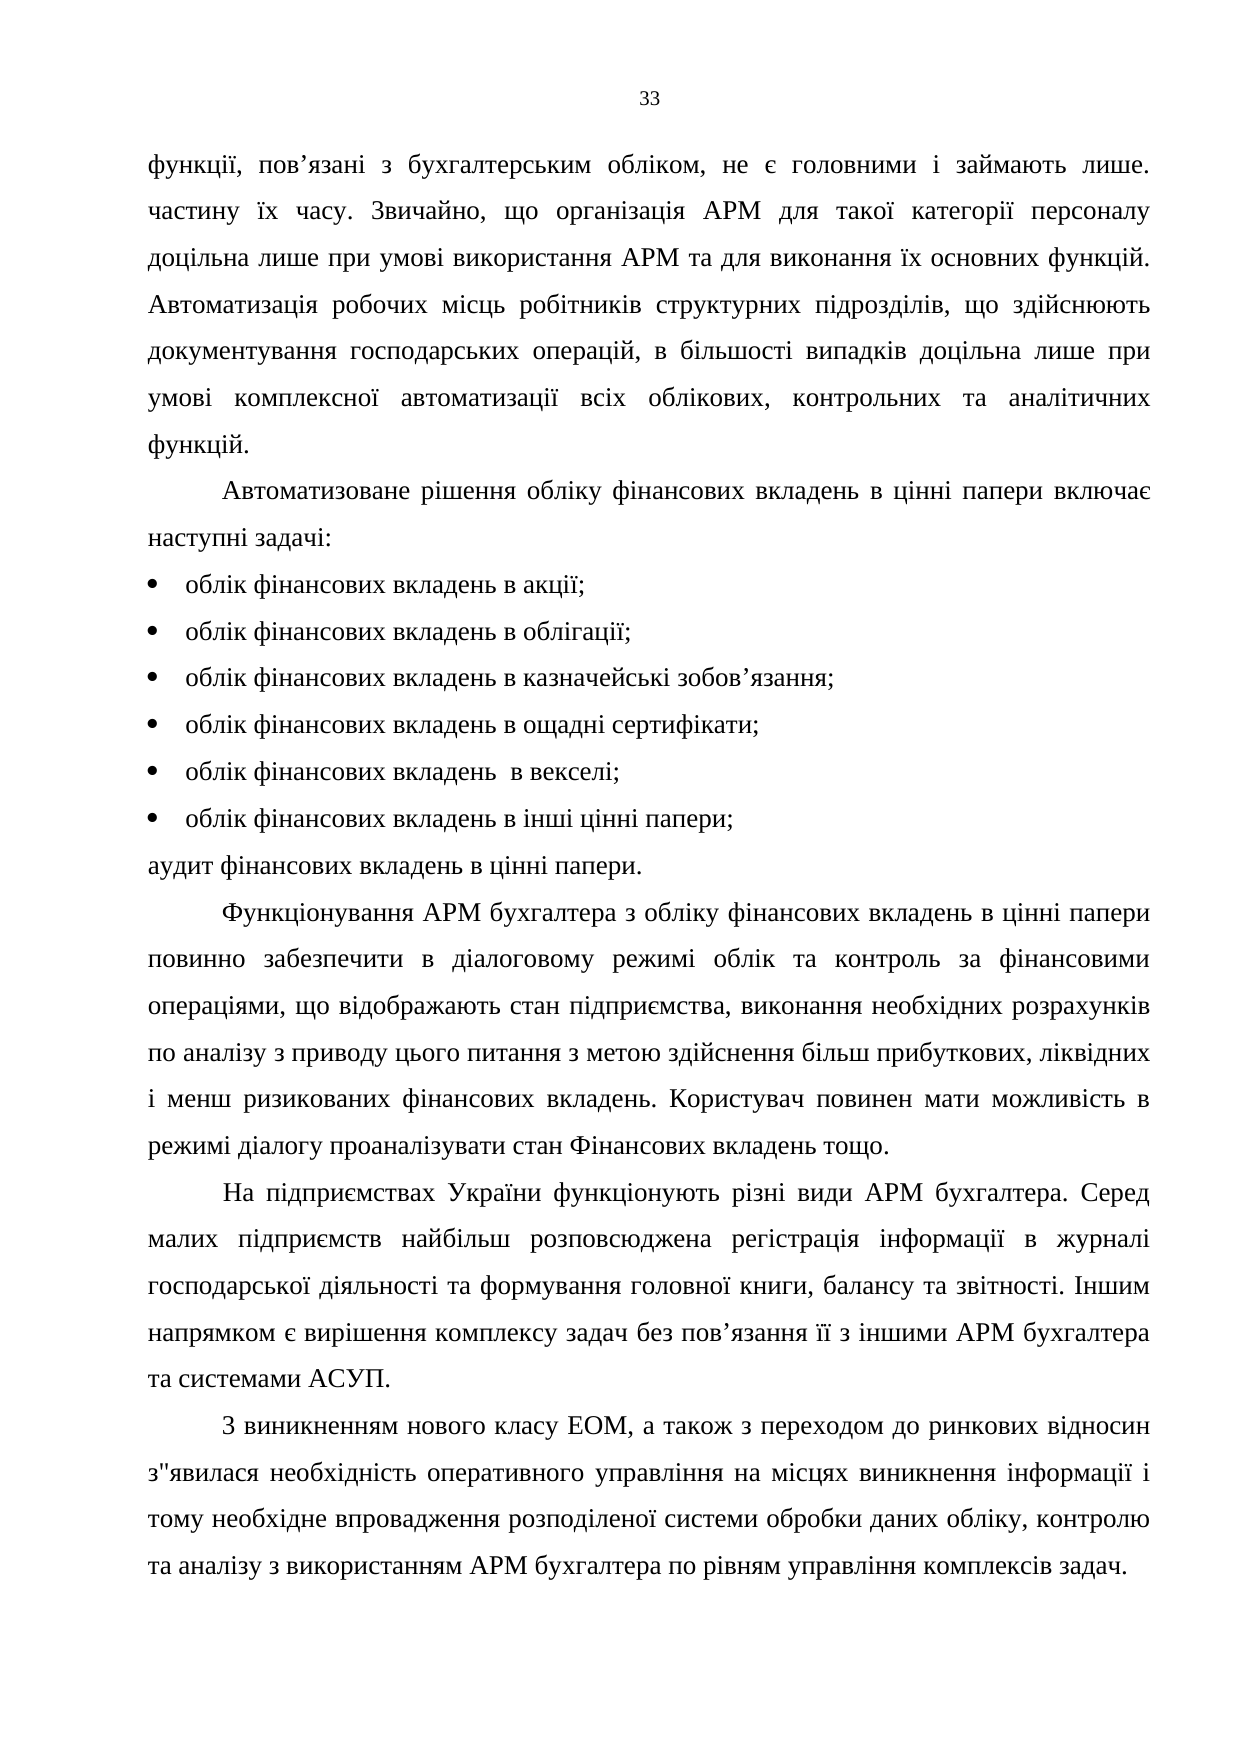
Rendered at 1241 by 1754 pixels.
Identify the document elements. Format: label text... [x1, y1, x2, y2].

text На підприємствах України функціонують різні види АРМ бухгалтера. Серед малих підприємств найбільш розповсюджена регістрація інформації в журналі господарської діяльності та формування головної книги, балансу та звітності. Іншим напрямком є вирішення комплексу задач без пов’язання її з іншими АРМ бухгалтера та системами АСУП. [148, 1176, 1152, 1393]
text Автоматизоване рішення обліку фінансових вкладень в цінні папери включає наступні задачі: [148, 474, 1152, 552]
text Функціонування АРМ бухгалтера з обліку фінансових вкладень в цінні папери повинно забезпечити в діалоговому режимі облік та контроль за фінансовими операціями, що відображають стан підприємства, виконання необхідних розрахунків по аналізу з приводу цього питання з метою здійснення більш прибуткових, ліквідних і менш ризикованих фінансових вкладень. Користувач повинен мати можливість в режимі діалогу проаналізувати стан Фінансових вкладень тощо. [148, 896, 1152, 1160]
list облік фінансових вкладень в інші цінні папери; [148, 802, 1152, 833]
list облік фінансових вкладень в облігації; [148, 614, 1152, 646]
text 3 виникненням нового класу ЕОМ, а також з переходом до ринкових відносин з"явилася необхідність оперативного управління на місцях виникнення інформації і тому необхідне впровадження розподіленої системи обробки даних обліку, контролю та аналізу з використанням АРМ бухгалтера по рівням управління комплексів задач. [148, 1409, 1152, 1580]
list облік фінансових вкладень в ощадні сертифікати; [148, 708, 1152, 739]
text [148, 148, 1152, 459]
list облік фінансових вкладень в казначейські зобов’язання; [148, 661, 1152, 693]
text аудит фінансових вкладень в цінні папери. [148, 849, 1152, 880]
list облік фінансових вкладень в акції; [148, 568, 1152, 599]
list облік фінансових вкладень в векселі; [148, 755, 1152, 786]
